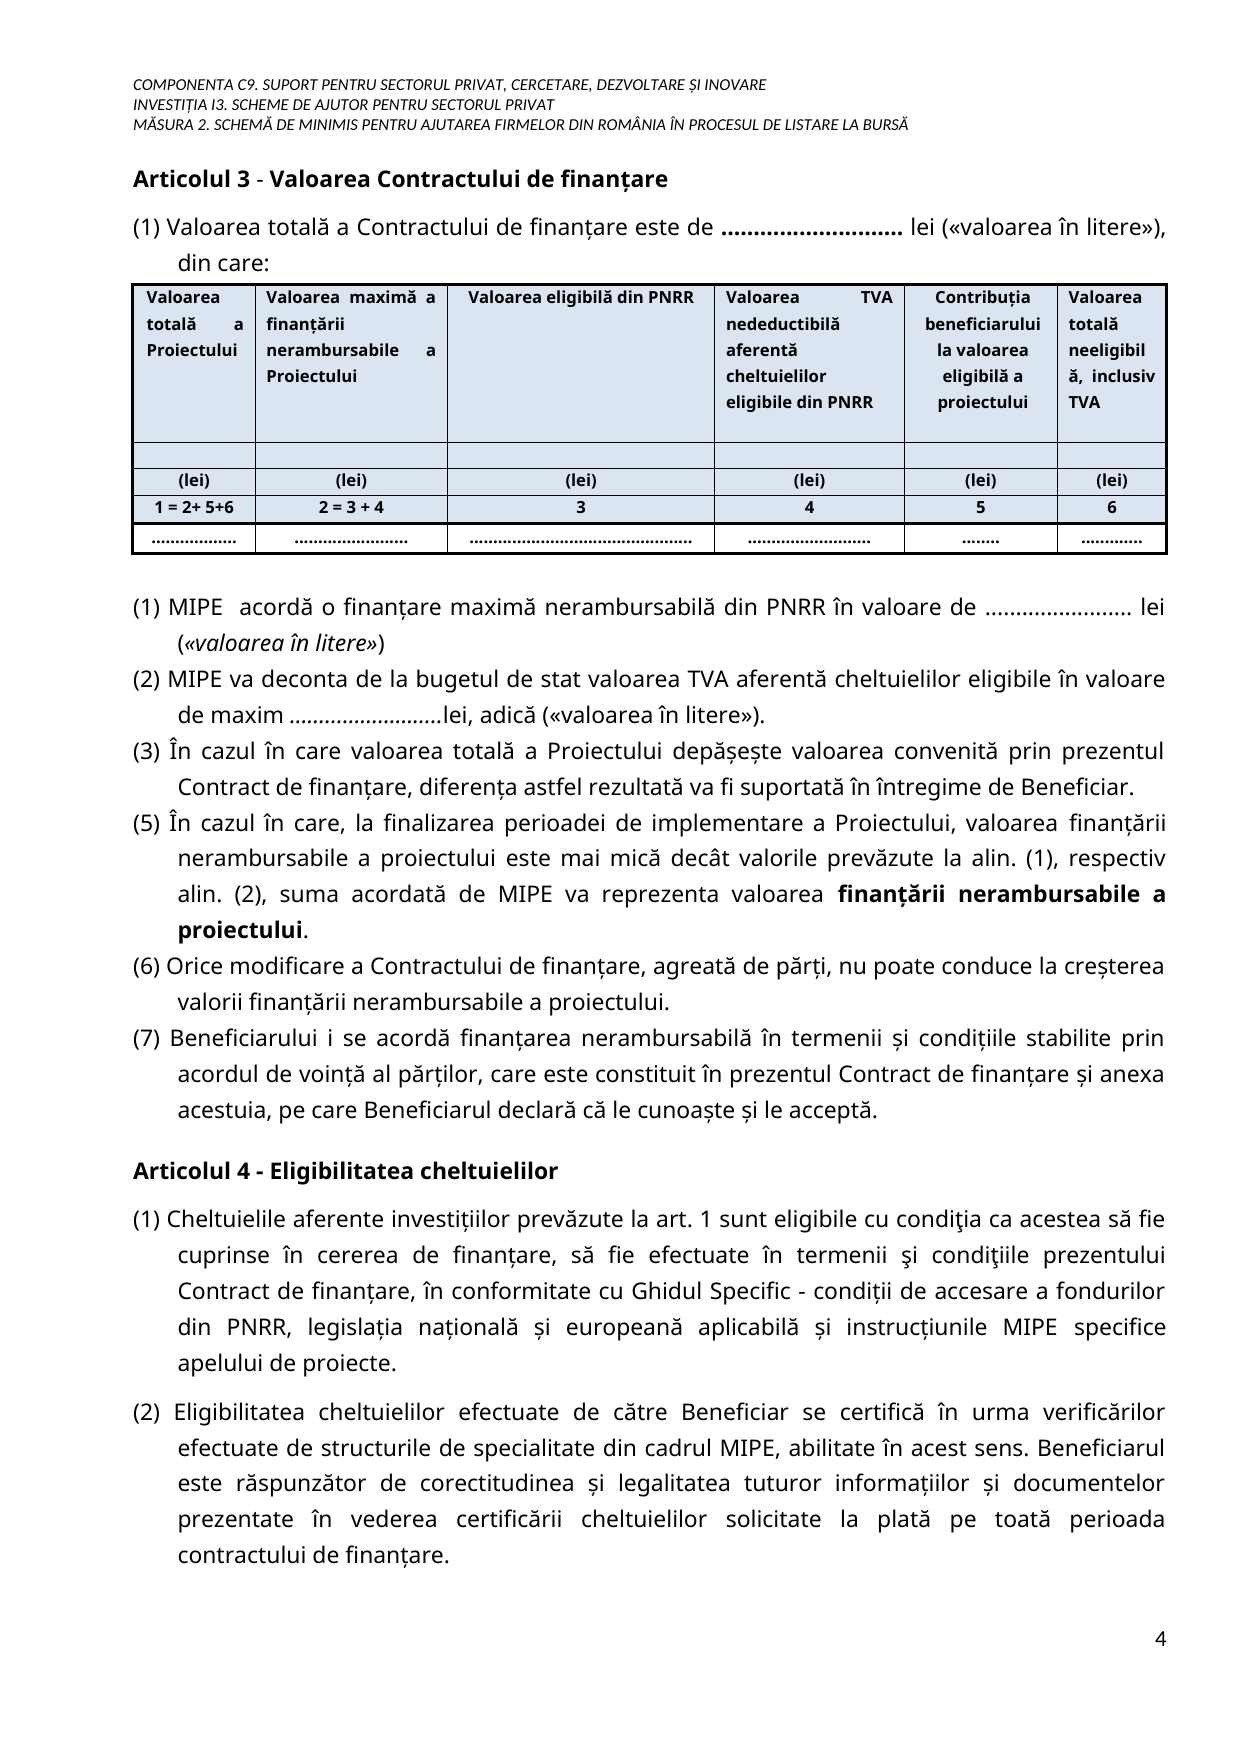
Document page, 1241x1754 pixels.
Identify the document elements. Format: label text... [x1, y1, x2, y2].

table_cell 1 = 2+ 5+6 [134, 496, 255, 522]
table_cell 5 [905, 496, 1057, 522]
table_header Valoarea eligibilă din PNRR [448, 286, 714, 442]
text (1) Cheltuielile aferente investițiilor prevăzute la art. 1 sunt eligibile cu condiţia ca acestea să fie cuprinse în cererea de finanțare, să fie efectuate în termenii şi condiţiile prezentului Contract de finanțare, în conformitate cu Ghidul Specific - condiții de accesare a fondurilor din PNRR, legislația națională și europeană aplicabilă și instrucțiunile MIPE specifice apelului de proiecte. [133, 1203, 1166, 1378]
table_cell (lei) [448, 469, 714, 495]
text (6) Orice modificare a Contractului de finanțare, agreată de părți, nu poate conduce la creșterea valorii finanțării nerambursabile a proiectului. [133, 950, 1166, 1017]
table_cell .................. [134, 525, 255, 552]
text Articolul 4 - Eligibilitatea cheltuielilor [133, 1155, 1166, 1186]
table_header Valoarea maximă a finanțării nerambursabile a Proiectului [256, 286, 447, 442]
table_cell (lei) [1058, 469, 1165, 495]
table_cell [715, 443, 904, 468]
table_header Contribuția beneficiarului la valoarea eligibilă a proiectului [905, 286, 1057, 442]
table_cell 4 [715, 496, 904, 522]
table_cell [134, 443, 255, 468]
text (1) MIPE acordă o finanțare maximă nerambursabilă din PNRR în valoare de ........................ lei («valoarea în litere») [133, 591, 1166, 658]
table_cell ........................ [256, 525, 447, 552]
table_cell 6 [1058, 496, 1165, 522]
text (5) În cazul în care, la finalizarea perioadei de implementare a Proiectului, valoarea finanțării nerambursabile a proiectului este mai mică decât valorile prevăzute la alin. (1), respectiv alin. (2), suma acordată de MIPE va reprezenta valoarea finanțării nerambursabile a proiectului. [133, 806, 1166, 946]
table_cell [448, 443, 714, 468]
table_cell 2 = 3 + 4 [256, 496, 447, 522]
text (7) Beneficiarului i se acordă finanțarea nerambursabilă în termenii și condițiile stabilite prin acordul de voință al părților, care este constituit în prezentul Contract de finanțare și anexa acestuia, pe care Beneficiarul declară că le cunoaște și le acceptă. [133, 1022, 1166, 1125]
text Articolul 3 - Valoarea Contractului de finanţare [133, 163, 1166, 194]
table_header Valoarea TVA nedeductibilă aferentă cheltuielilor eligibile din PNRR [715, 286, 904, 442]
list (1) Valoarea totală a Contractului de finanțare este de ............................ lei («valoarea în litere»), din care: [133, 211, 1166, 278]
table_cell [905, 443, 1057, 468]
table_cell ............................................... [448, 525, 714, 552]
table_cell .......................... [715, 525, 904, 552]
table_cell (lei) [134, 469, 255, 495]
table_cell [1058, 443, 1165, 468]
text (2) MIPE va deconta de la bugetul de stat valoarea TVA aferentă cheltuielilor eligibile în valoare de maxim ……………………..lei, adică («valoarea în litere»). [133, 663, 1166, 730]
text (2) Eligibilitatea cheltuielilor efectuate de către Beneficiar se certifică în urma verificărilor efectuate de structurile de specialitate din cadrul MIPE, abilitate în acest sens. Beneficiarul este răspunzător de corectitudinea și legalitatea tuturor informațiilor și documentelor prezentate în vederea certificării cheltuielilor solicitate la plată pe toată perioada contractului de finanțare. [133, 1396, 1166, 1571]
table_cell 3 [448, 496, 714, 522]
table_cell ........ [905, 525, 1057, 552]
table_cell ............. [1058, 525, 1165, 552]
table_header Valoarea totală neeligibilă, inclusiv TVA [1058, 286, 1165, 442]
table_cell (lei) [905, 469, 1057, 495]
table_header Valoarea totală a Proiectului [134, 286, 255, 442]
table_cell (lei) [256, 469, 447, 495]
table_cell (lei) [715, 469, 904, 495]
table_cell [256, 443, 447, 468]
text (3) În cazul în care valoarea totală a Proiectului depășește valoarea convenită prin prezentul Contract de finanțare, diferența astfel rezultată va fi suportată în întregime de Beneficiar. [133, 734, 1166, 802]
